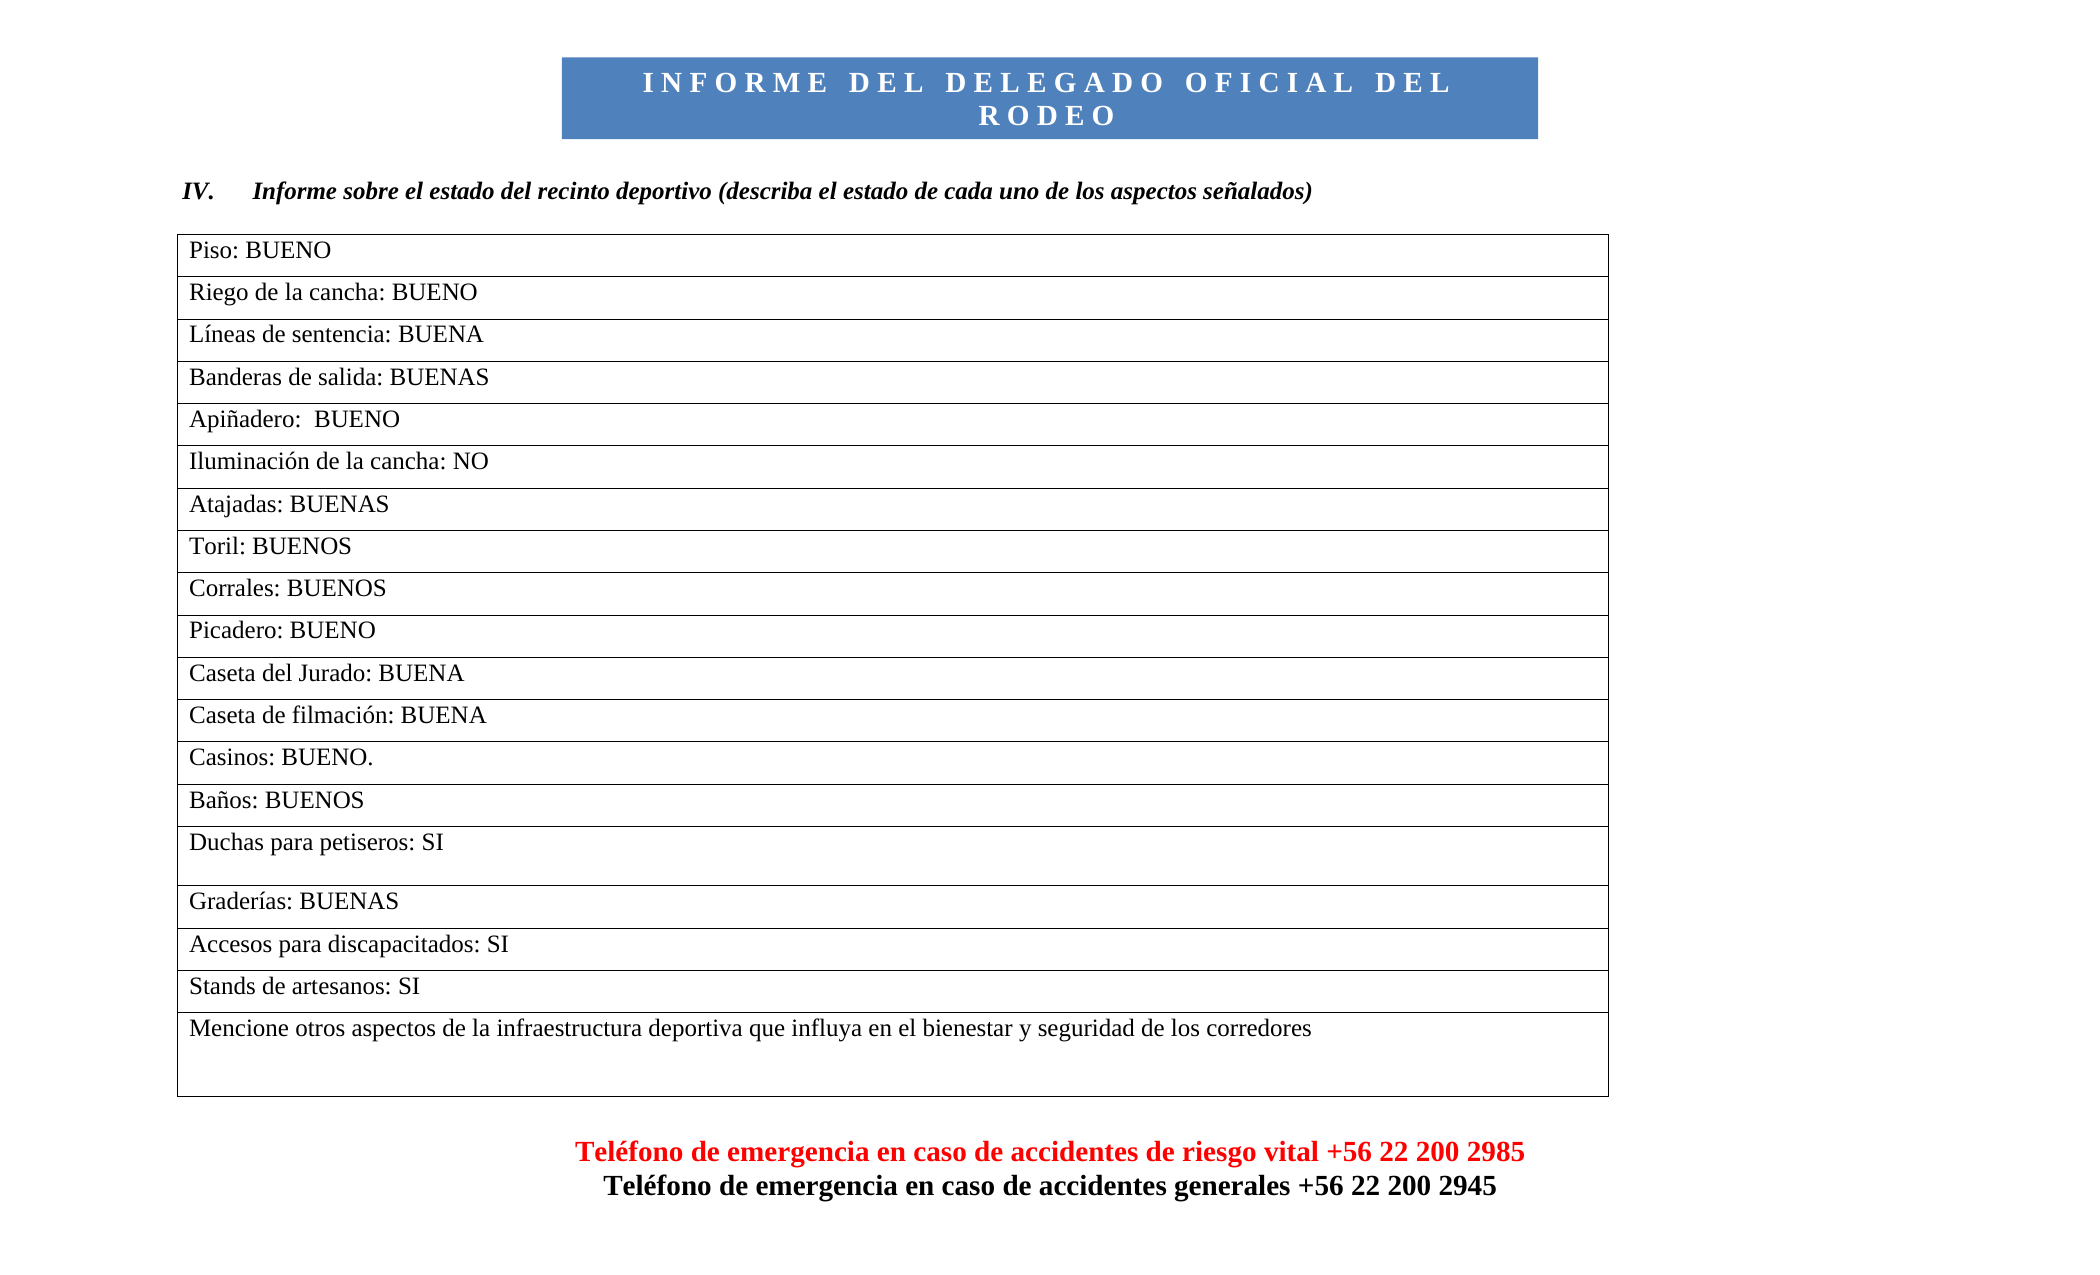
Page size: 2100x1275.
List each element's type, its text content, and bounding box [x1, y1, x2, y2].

table_cell Líneas de sentencia: BUENA [178, 320, 1608, 361]
table_cell Graderías: BUENAS [178, 886, 1608, 928]
table_cell Iluminación de la cancha: NO [178, 446, 1608, 488]
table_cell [178, 1013, 1608, 1096]
table_cell Apiñadero: BUENO [178, 404, 1608, 445]
table_cell Duchas para petiseros: SI [178, 827, 1608, 885]
table_cell Toril: BUENOS [178, 531, 1608, 572]
table_cell Picadero: BUENO [178, 616, 1608, 657]
table_cell Banderas de salida: BUENAS [178, 362, 1608, 403]
table_cell Stands de artesanos: SI [178, 971, 1608, 1012]
table_cell Baños: BUENOS [178, 785, 1608, 826]
table_cell Corrales: BUENOS [178, 573, 1608, 614]
table_cell Caseta de filmación: BUENA [178, 700, 1608, 741]
list Informe sobre el estado del recinto deportivo (describa el estado de cada uno de los aspectos señalados) [215, 176, 1716, 205]
table_cell Accesos para discapacitados: SI [178, 929, 1608, 970]
table_cell Atajadas: BUENAS [178, 489, 1608, 530]
table_cell Riego de la cancha: BUENO [178, 277, 1608, 318]
table_cell Casinos: BUENO. [178, 742, 1608, 784]
table_header Piso: BUENO [178, 235, 1608, 276]
table_cell Caseta del Jurado: BUENA [178, 658, 1608, 699]
